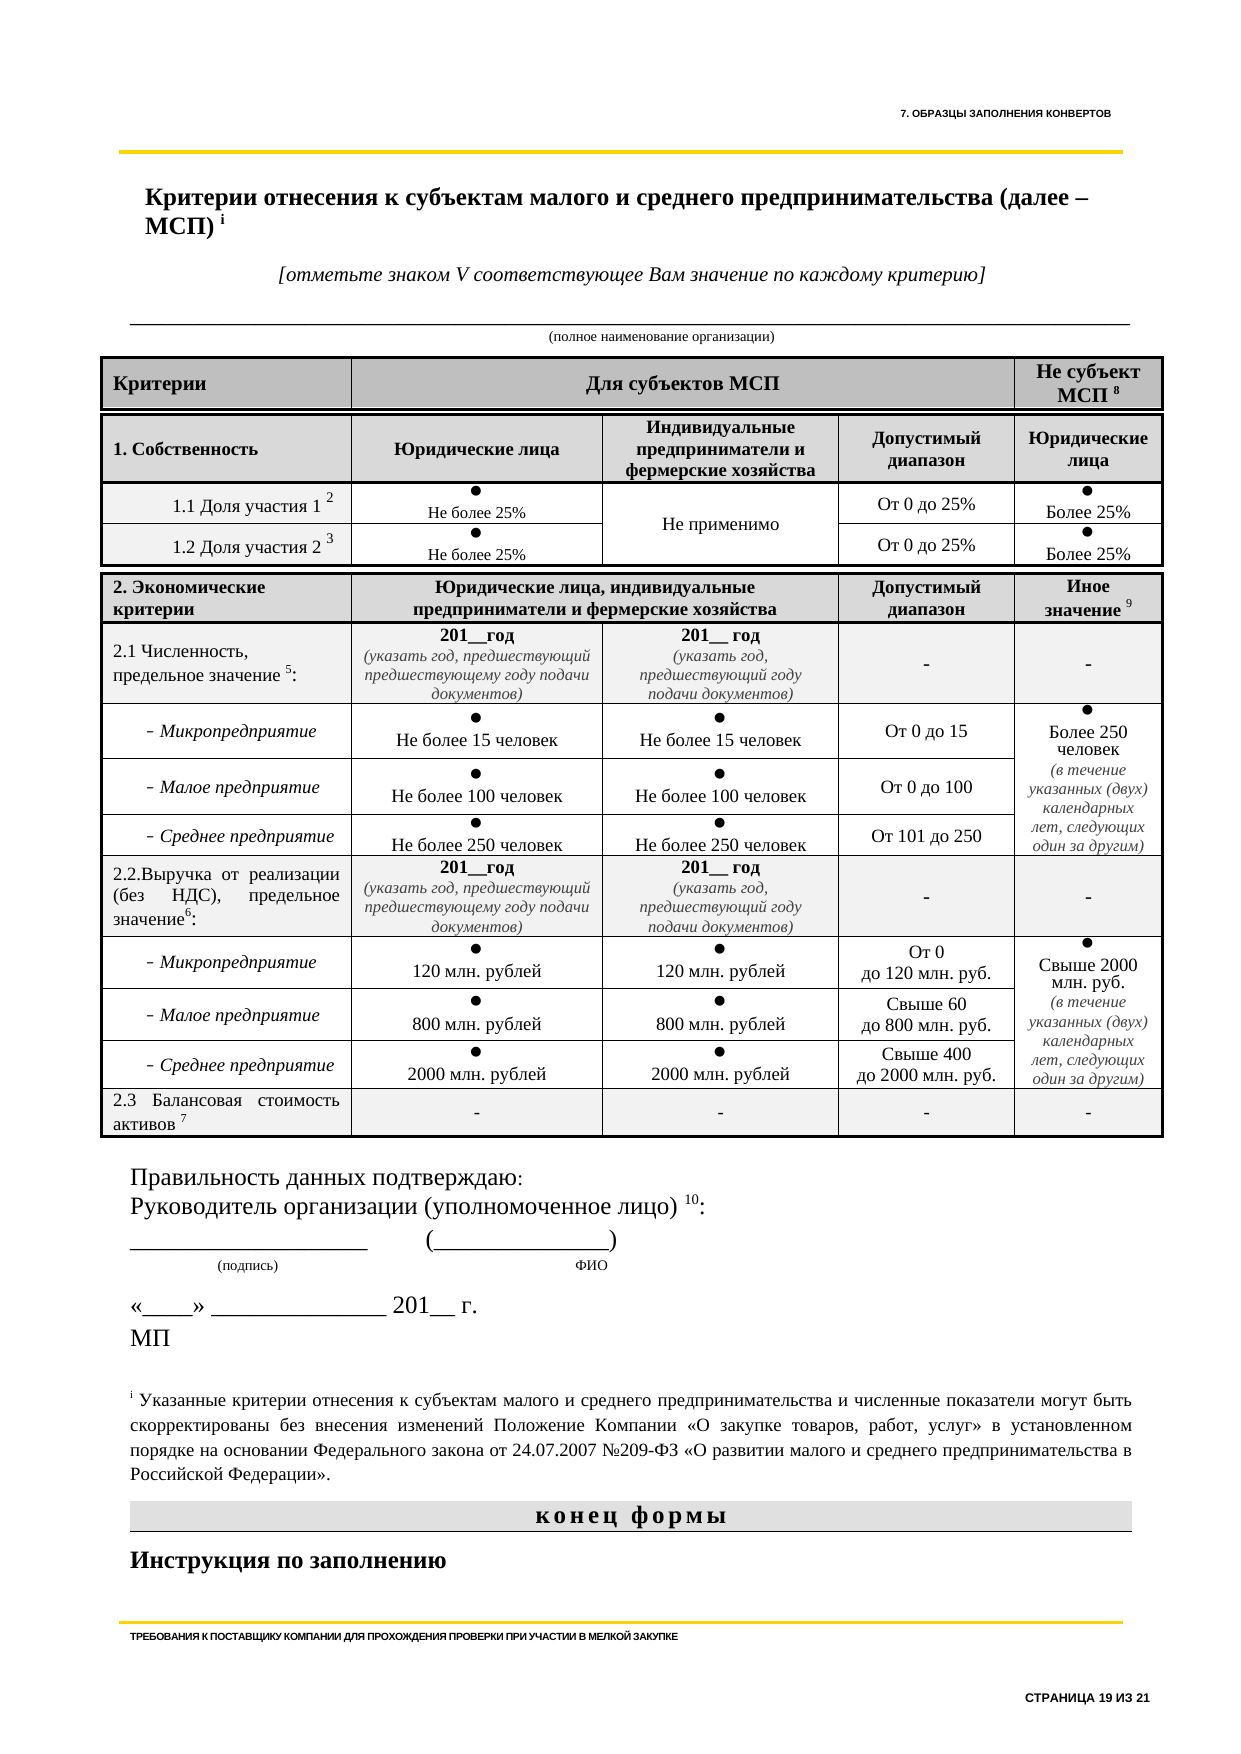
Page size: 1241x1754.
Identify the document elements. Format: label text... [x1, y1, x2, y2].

table_cell - [1015, 856, 1161, 936]
table_cell Юридические лица [1015, 416, 1161, 481]
table_cell Свыше 60 до 800 млн. руб. [839, 989, 1014, 1040]
table_cell Микропредприятие [103, 704, 351, 758]
table_header Не субъект МСП 8 [1015, 359, 1161, 407]
table_cell Не более 25% [352, 524, 602, 564]
table_cell Свыше 400 до 2000 млн. руб. [839, 1041, 1014, 1088]
table_cell - [603, 1089, 838, 1135]
table_cell Более 25% [1015, 484, 1161, 522]
table_header Критерии [103, 359, 351, 407]
table_cell Юридические лица [352, 416, 602, 481]
text Критерии отнесения к субъектам малого и среднего предпринимательства (далее – МСП) i [145, 182, 1134, 240]
table_cell [102, 567, 1162, 572]
table_cell 2.1 Численность, предельное значение 5: [103, 624, 351, 703]
table_cell Микропредприятие [103, 937, 351, 988]
text (полное наименование организации) [189, 327, 1134, 356]
table_cell Не более 100 человек [603, 759, 838, 814]
table_cell Более 25% [1015, 524, 1161, 564]
table_cell 120 млн. рублей [603, 937, 838, 988]
table_cell 2. Экономические критерии [103, 575, 351, 621]
text [отметьте знаком V соответствующее Вам значение по каждому критерию] [130, 265, 1134, 286]
table_cell Не более 100 человек [352, 759, 602, 814]
table_cell Индивидуальные предприниматели и фермерские хозяйства [603, 416, 838, 481]
table_cell 1.1 Доля участия 1 2 [103, 484, 351, 522]
table_cell От 0 до 25% [839, 524, 1014, 564]
text ___________________ (______________) [130, 1224, 1134, 1252]
text Инструкция по заполнению [130, 1545, 1134, 1574]
table_cell Более 250 человек (в течение указанных (двух) календарных лет, следующих один за другим) [1015, 704, 1161, 855]
table_cell Не более 250 человек [603, 815, 838, 855]
table_cell 2000 млн. рублей [352, 1041, 602, 1088]
text (подпись) ФИО [130, 1257, 1134, 1286]
table_cell 201__ год (указать год, предшествующий году подачи документов) [603, 624, 838, 703]
table_cell - [352, 1089, 602, 1135]
table_cell От 101 до 250 [839, 815, 1014, 855]
table_cell - [839, 1089, 1014, 1135]
table_cell 2.2.Выручка от реализации (без НДС), предельное значение6: [103, 856, 351, 936]
table_cell Допустимый диапазон [839, 416, 1014, 481]
text Правильность данных подтверждаю: [130, 1162, 1134, 1191]
table_cell Не более 250 человек [352, 815, 602, 855]
table_cell Среднее предприятие [103, 815, 351, 855]
text конец формы [130, 1501, 1132, 1531]
text «____» ______________ 201__ г. [130, 1290, 1134, 1318]
table_cell От 0 до 15 [839, 704, 1014, 758]
table_cell Не более 15 человек [352, 704, 602, 758]
table_cell 800 млн. рублей [352, 989, 602, 1040]
table_cell 201__год (указать год, предшествующий предшествующему году подачи документов) [352, 624, 602, 703]
table_cell 201__ год (указать год, предшествующий году подачи документов) [603, 856, 838, 936]
text Руководитель организации (уполномоченное лицо) 10: [130, 1191, 1134, 1219]
text i Указанные критерии отнесения к субъектам малого и среднего предпринимательства и численные показатели могут быть скорректированы без внесения изменений Положение Компании «О закупке товаров, работ, услуг» в установленном порядке на основании Федерального закона от 24.07.2007 №209-ФЗ «О развитии малого и среднего предпринимательства в Российской Федерации». [130, 1389, 1134, 1485]
table_cell 2000 млн. рублей [603, 1041, 838, 1088]
table_cell Свыше 2000 млн. руб. (в течение указанных (двух) календарных лет, следующих один за другим) [1015, 937, 1161, 1088]
table_cell 120 млн. рублей [352, 937, 602, 988]
table_cell 1. Собственность [103, 416, 351, 481]
table_cell - [1015, 1089, 1161, 1135]
table_cell 201__год (указать год, предшествующий предшествующему году подачи документов) [352, 856, 602, 936]
table_cell От 0 до 100 [839, 759, 1014, 814]
table_cell Юридические лица, индивидуальные предприниматели и фермерские хозяйства [352, 575, 838, 621]
table_cell - [839, 624, 1014, 703]
table_cell Не более 15 человек [603, 704, 838, 758]
table_cell Не более 25% [352, 484, 602, 522]
table_cell Малое предприятие [103, 989, 351, 1040]
table_cell - [839, 856, 1014, 936]
text МП [130, 1323, 1134, 1352]
table_cell Иное значение 9 [1015, 575, 1161, 621]
table_header Для субъектов МСП [352, 359, 1014, 407]
table_cell 800 млн. рублей [603, 989, 838, 1040]
table_cell 1.2 Доля участия 2 3 [103, 524, 351, 564]
table_cell Допустимый диапазон [839, 575, 1014, 621]
text ________________________________________________________________________________ [130, 299, 1134, 327]
table_cell Малое предприятие [103, 759, 351, 814]
table_cell Среднее предприятие [103, 1041, 351, 1088]
table_cell От 0 до 120 млн. руб. [839, 937, 1014, 988]
table_cell Не применимо [603, 484, 838, 564]
table_cell 2.3 Балансовая стоимость активов 7 [103, 1089, 351, 1135]
table_cell - [1015, 624, 1161, 703]
table_cell От 0 до 25% [839, 484, 1014, 522]
